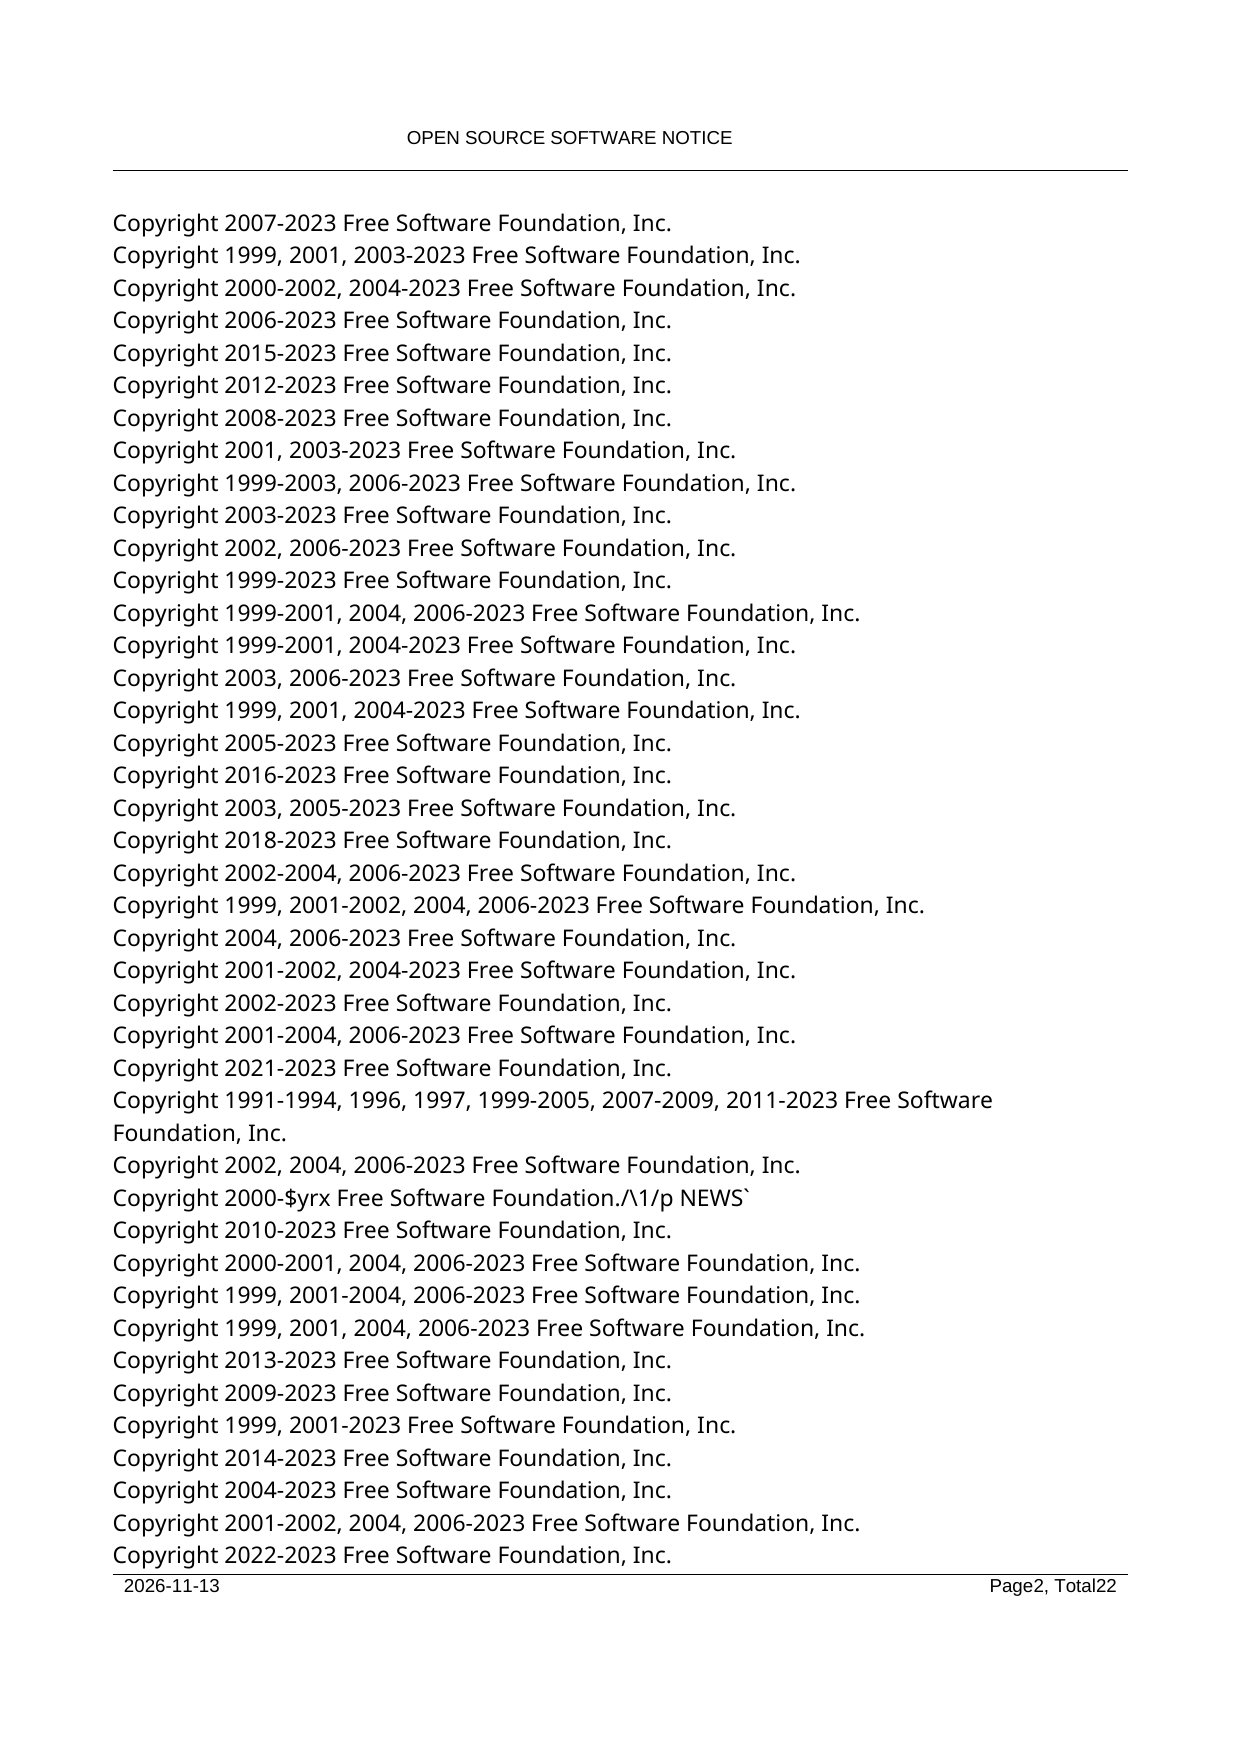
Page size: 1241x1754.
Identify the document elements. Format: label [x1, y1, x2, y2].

text [112, 206, 1128, 1571]
